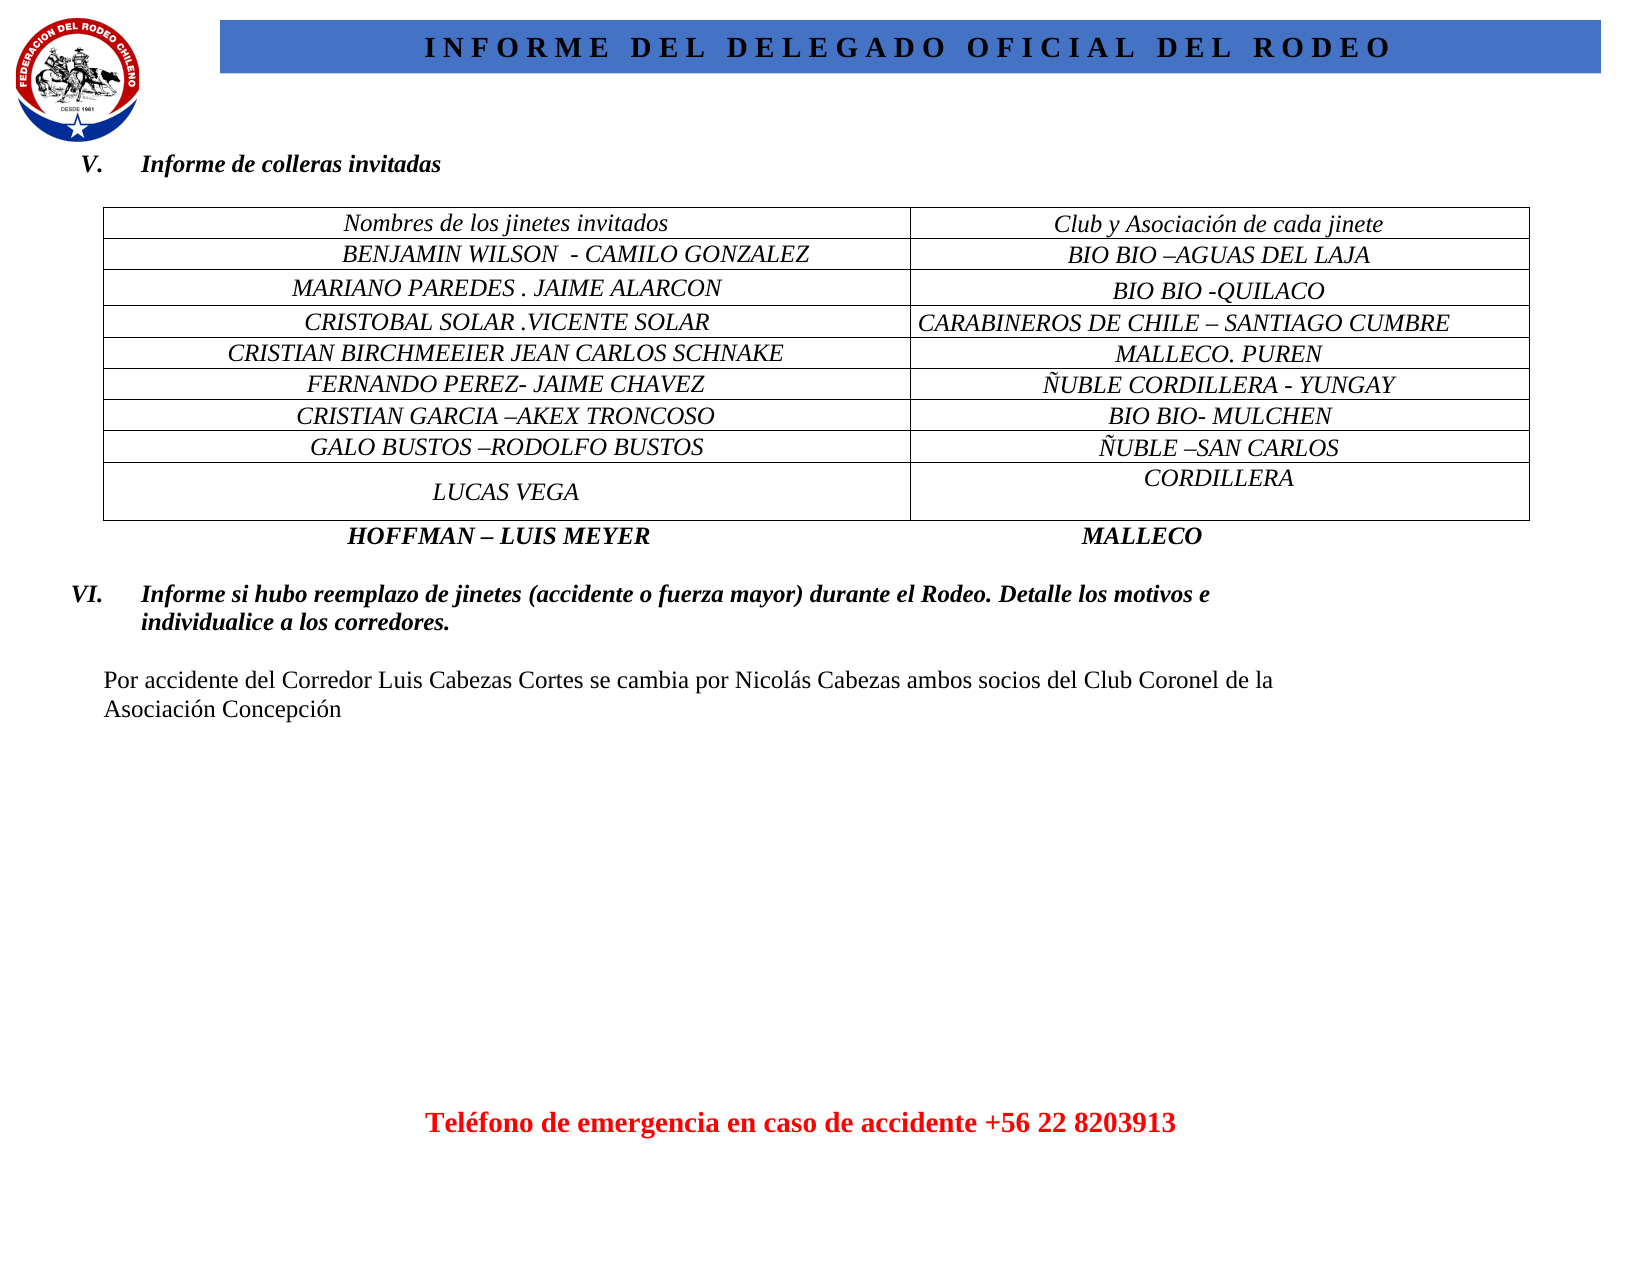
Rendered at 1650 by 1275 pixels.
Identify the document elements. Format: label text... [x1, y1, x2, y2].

table_cell BIO BIO –AGUAS DEL LAJA [911, 239, 1529, 269]
table_cell MARIANO PAREDES . JAIME ALARCON [104, 270, 910, 305]
table_header Nombres de los jinetes invitados [104, 208, 910, 238]
table_cell CRISTIAN BIRCHMEEIER JEAN CARLOS SCHNAKE [104, 338, 910, 368]
table_header Club y Asociación de cada jinete [911, 208, 1529, 238]
table_cell FERNANDO PEREZ- JAIME CHAVEZ [104, 369, 910, 399]
table_cell ÑUBLE –SAN CARLOS [911, 431, 1529, 462]
picture [15, 18, 140, 142]
table_cell CRISTIAN GARCIA –AKEX TRONCOSO [104, 400, 910, 430]
table_cell ÑUBLE CORDILLERA - YUNGAY [911, 369, 1529, 399]
list Informe si hubo reemplazo de jinetes (accidente o fuerza mayor) durante el Rodeo. Detalle los motivos e individualice a los corredores. [103, 579, 1329, 636]
table_cell CORDILLERA [911, 463, 1529, 520]
table_cell BIO BIO- MULCHEN [911, 400, 1529, 430]
text HOFFMAN – LUIS MEYER MALLECO [103, 521, 1329, 550]
table_cell LUCAS VEGA [104, 463, 910, 520]
table_cell BIO BIO -QUILACO [911, 270, 1529, 305]
list Informe de colleras invitadas [103, 149, 1329, 178]
table_cell CARABINEROS DE CHILE – SANTIAGO CUMBRE [911, 306, 1529, 337]
table_cell BENJAMIN WILSON - CAMILO GONZALEZ [104, 239, 910, 269]
table_cell GALO BUSTOS –RODOLFO BUSTOS [104, 431, 910, 462]
table_cell CRISTOBAL SOLAR .VICENTE SOLAR [104, 306, 910, 337]
table_cell MALLECO. PUREN [911, 338, 1529, 368]
text Por accidente del Corredor Luis Cabezas Cortes se cambia por Nicolás Cabezas ambos socios del Club Coronel de la Asociación Concepción [103, 665, 1329, 722]
